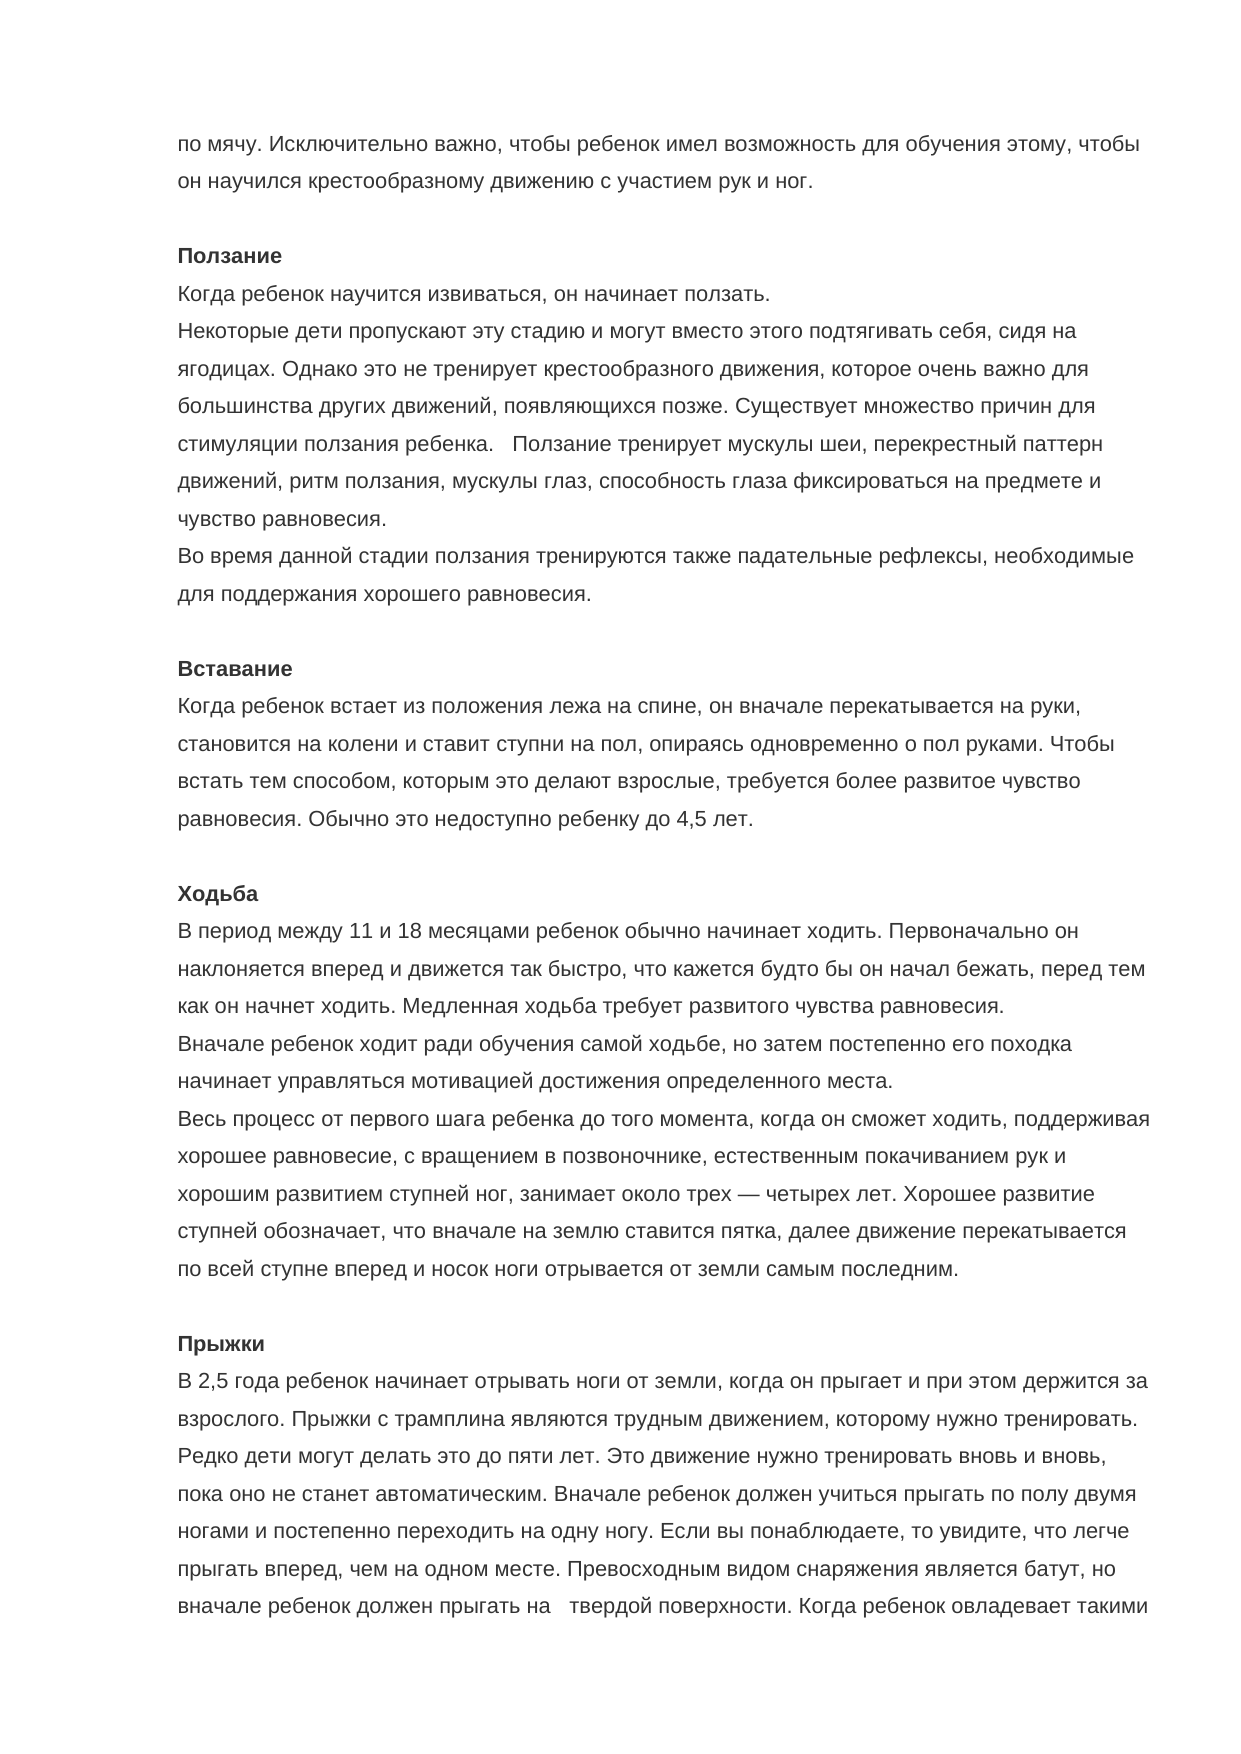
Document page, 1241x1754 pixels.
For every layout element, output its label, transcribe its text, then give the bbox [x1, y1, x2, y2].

text Прыжки [177, 1318, 1152, 1356]
text Ползание Когда ребенок научится извиваться, он начинает ползать. Некоторые дети пропускают эту стадию и могут вместо этого подтягивать себя, сидя на ягодицах. Однако это не тренирует крестообразного движения, которое очень важно для большинства других движений, появляющихся позже. Существует множество причин для стимуляции ползания ребенка. Ползание тренирует мускулы шеи, перекрестный паттерн движений, ритм ползания, мускулы глаз, способность глаза фиксироваться на предмете и чувство равновесия. Во время данной стадии ползания тренируются также падательные рефлексы, необходимые для поддержания хорошего равновесия. [177, 231, 1152, 606]
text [177, 118, 1152, 193]
text Вначале ребенок ходит ради обучения самой ходьбе, но затем постепенно его походка начинает управляться мотивацией достижения определенного места. Весь процесс от первого шага ребенка до того момента, когда он сможет ходить, поддерживая хорошее равновесие, с вращением в позвоночнике, естественным покачиванием рук и хорошим развитием ступней ног, занимает около трех ― четырех лет. Хорошее развитие ступней обозначает, что вначале на землю ставится пятка, далее движение перекатывается по всей ступне вперед и носок ноги отрывается от земли самым последним. [177, 1018, 1152, 1281]
text Ходьба [177, 868, 1152, 906]
text Когда ребенок встает из положения лежа на спине, он вначале перекатывается на руки, становится на колени и ставит ступни на пол, опираясь одновременно о пол руками. Чтобы встать тем способом, которым это делают взрослые, требуется более развитое чувство равновесия. Обычно это недоступно ребенку до 4,5 лет. [177, 681, 1152, 831]
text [177, 1356, 1152, 1618]
text Вставание [177, 643, 1152, 681]
text В период между 11 и 18 месяцами ребенок обычно начинает ходить. Первоначально он наклоняется вперед и движется так быстро, что кажется будто бы он начал бежать, перед тем как он начнет ходить. Медленная ходьба требует развитого чувства равновесия. [177, 906, 1152, 1018]
